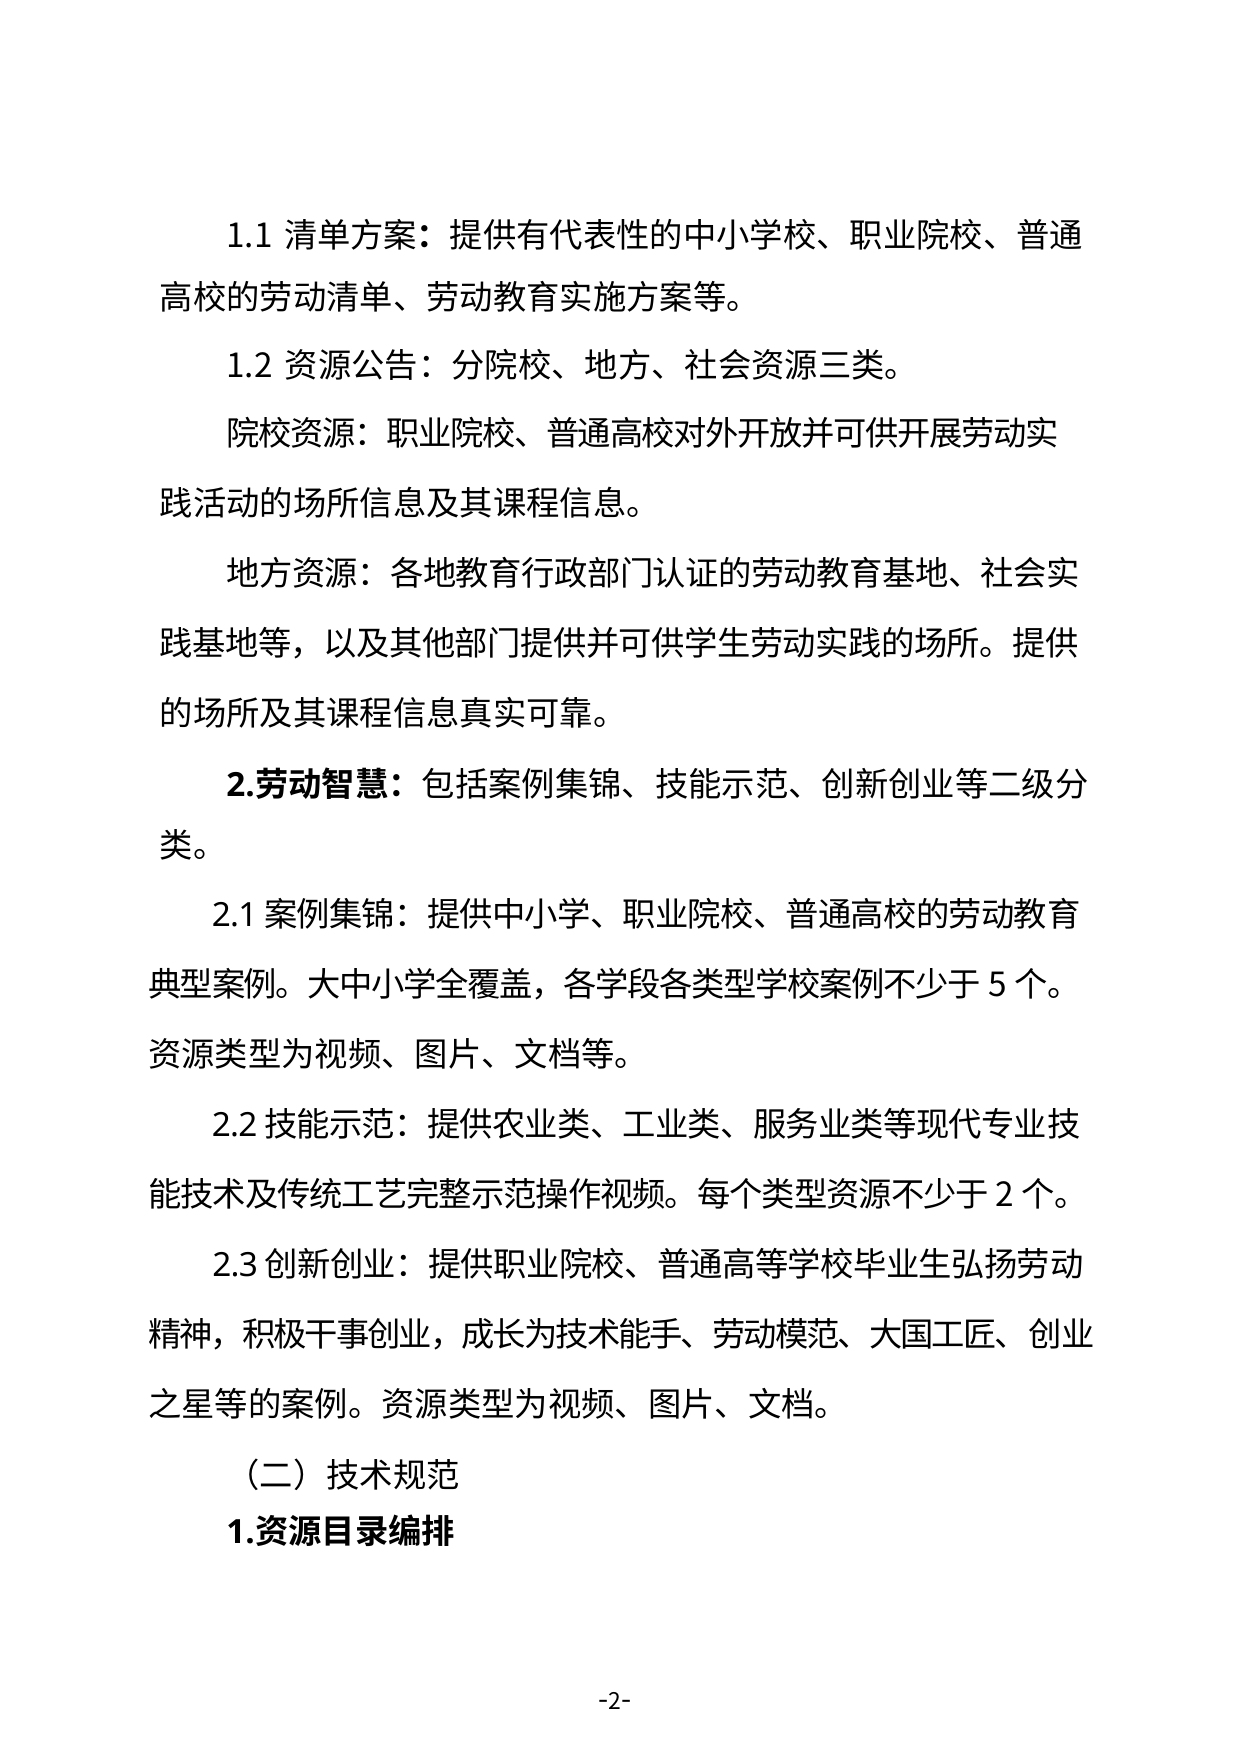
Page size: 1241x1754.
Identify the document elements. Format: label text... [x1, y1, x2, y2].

list 资源公告：分院校、地方、社会资源三类。 [226, 338, 1126, 387]
list 2.3创新创业：提供职业院校、普通高等学校毕业生弘扬劳动精神，积极干事创业，成长为技术能手、劳动模范、大国工匠、创业之星等的案例。资源类型为视频、图片、文档。 [148, 1238, 1098, 1426]
list 2.1案例集锦：提供中小学、职业院校、普通高校的劳动教育典型案例。大中小学全覆盖，各学段各类型学校案例不少于 5 个。资源类型为视频、图片、文档等。 [148, 887, 1081, 1076]
text 院校资源：职业院校、普通高校对外开放并可供开展劳动实践活动的场所信息及其课程信息。 [159, 407, 1081, 525]
list 2.劳动智慧：包括案例集锦、技能示范、创新创业等二级分 [226, 756, 1126, 807]
text 地方资源：各地教育行政部门认证的劳动教育基地、社会实践基地等，以及其他部门提供并可供学生劳动实践的场所。提供的场所及其课程信息真实可靠。 [159, 547, 1081, 735]
list 2.2技能示范：提供农业类、工业类、服务业类等现代专业技能技术及传统工艺完整示范操作视频。每个类型资源不少于 2 个。 [148, 1098, 1081, 1216]
list 清单方案：提供有代表性的中小学校、职业院校、普通 [226, 202, 1126, 258]
text 类。 [159, 819, 1126, 867]
text （二）技术规范 [226, 1448, 1126, 1497]
subtitle 1.资源目录编排 [226, 1505, 1126, 1553]
text 高校的劳动清单、劳动教育实施方案等。 [159, 271, 1126, 319]
